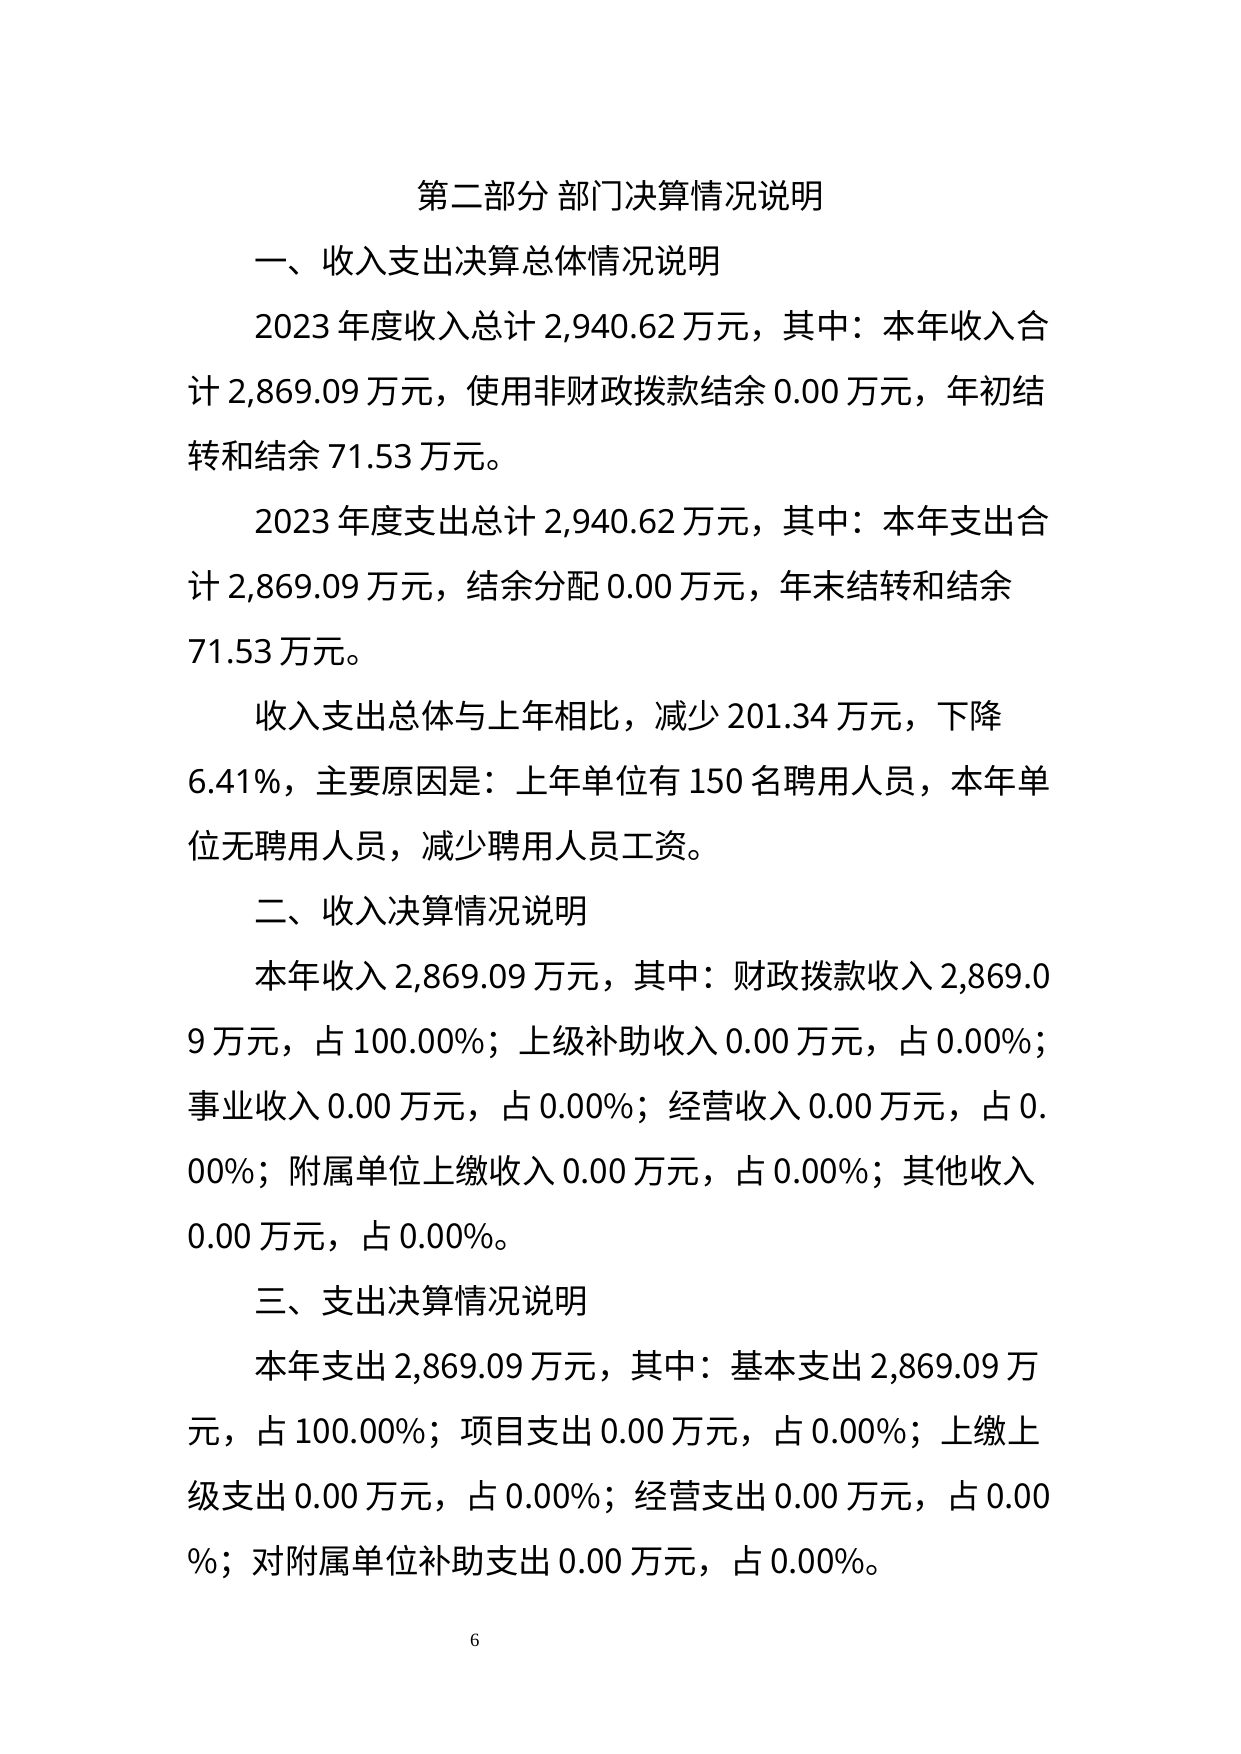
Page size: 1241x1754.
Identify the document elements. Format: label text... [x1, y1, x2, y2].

text 三、支出决算情况说明 [187, 1267, 1053, 1332]
text 一、收入支出决算总体情况说明 [187, 227, 1053, 292]
text 2023年度收入总计2,940.62万元，其中：本年收入合计2,869.09万元，使用非财政拨款结余0.00万元，年初结转和结余71.53万元。 [187, 292, 1053, 487]
text 第二部分 部门决算情况说明 [187, 162, 1053, 227]
text 本年收入2,869.09万元，其中：财政拨款收入2,869.09万元，占100.00%；上级补助收入0.00万元，占0.00%；事业收入0.00万元，占0.00%；经营收入0.00万元，占0.00%；附属单位上缴收入0.00万元，占0.00%；其他收入0.00万元，占0.00%。 [187, 942, 1053, 1267]
text 收入支出总体与上年相比，减少201.34万元，下降6.41%，主要原因是：上年单位有150名聘用人员，本年单位无聘用人员，减少聘用人员工资。 [187, 682, 1053, 877]
text 二、收入决算情况说明 [187, 877, 1053, 942]
text 2023年度支出总计2,940.62万元，其中：本年支出合计2,869.09万元，结余分配0.00万元，年末结转和结余71.53万元。 [187, 487, 1053, 682]
text 本年支出2,869.09万元，其中：基本支出2,869.09万元，占100.00%；项目支出0.00万元，占0.00%；上缴上级支出0.00万元，占0.00%；经营支出0.00万元，占0.00%；对附属单位补助支出0.00万元，占0.00%。 [187, 1332, 1053, 1592]
